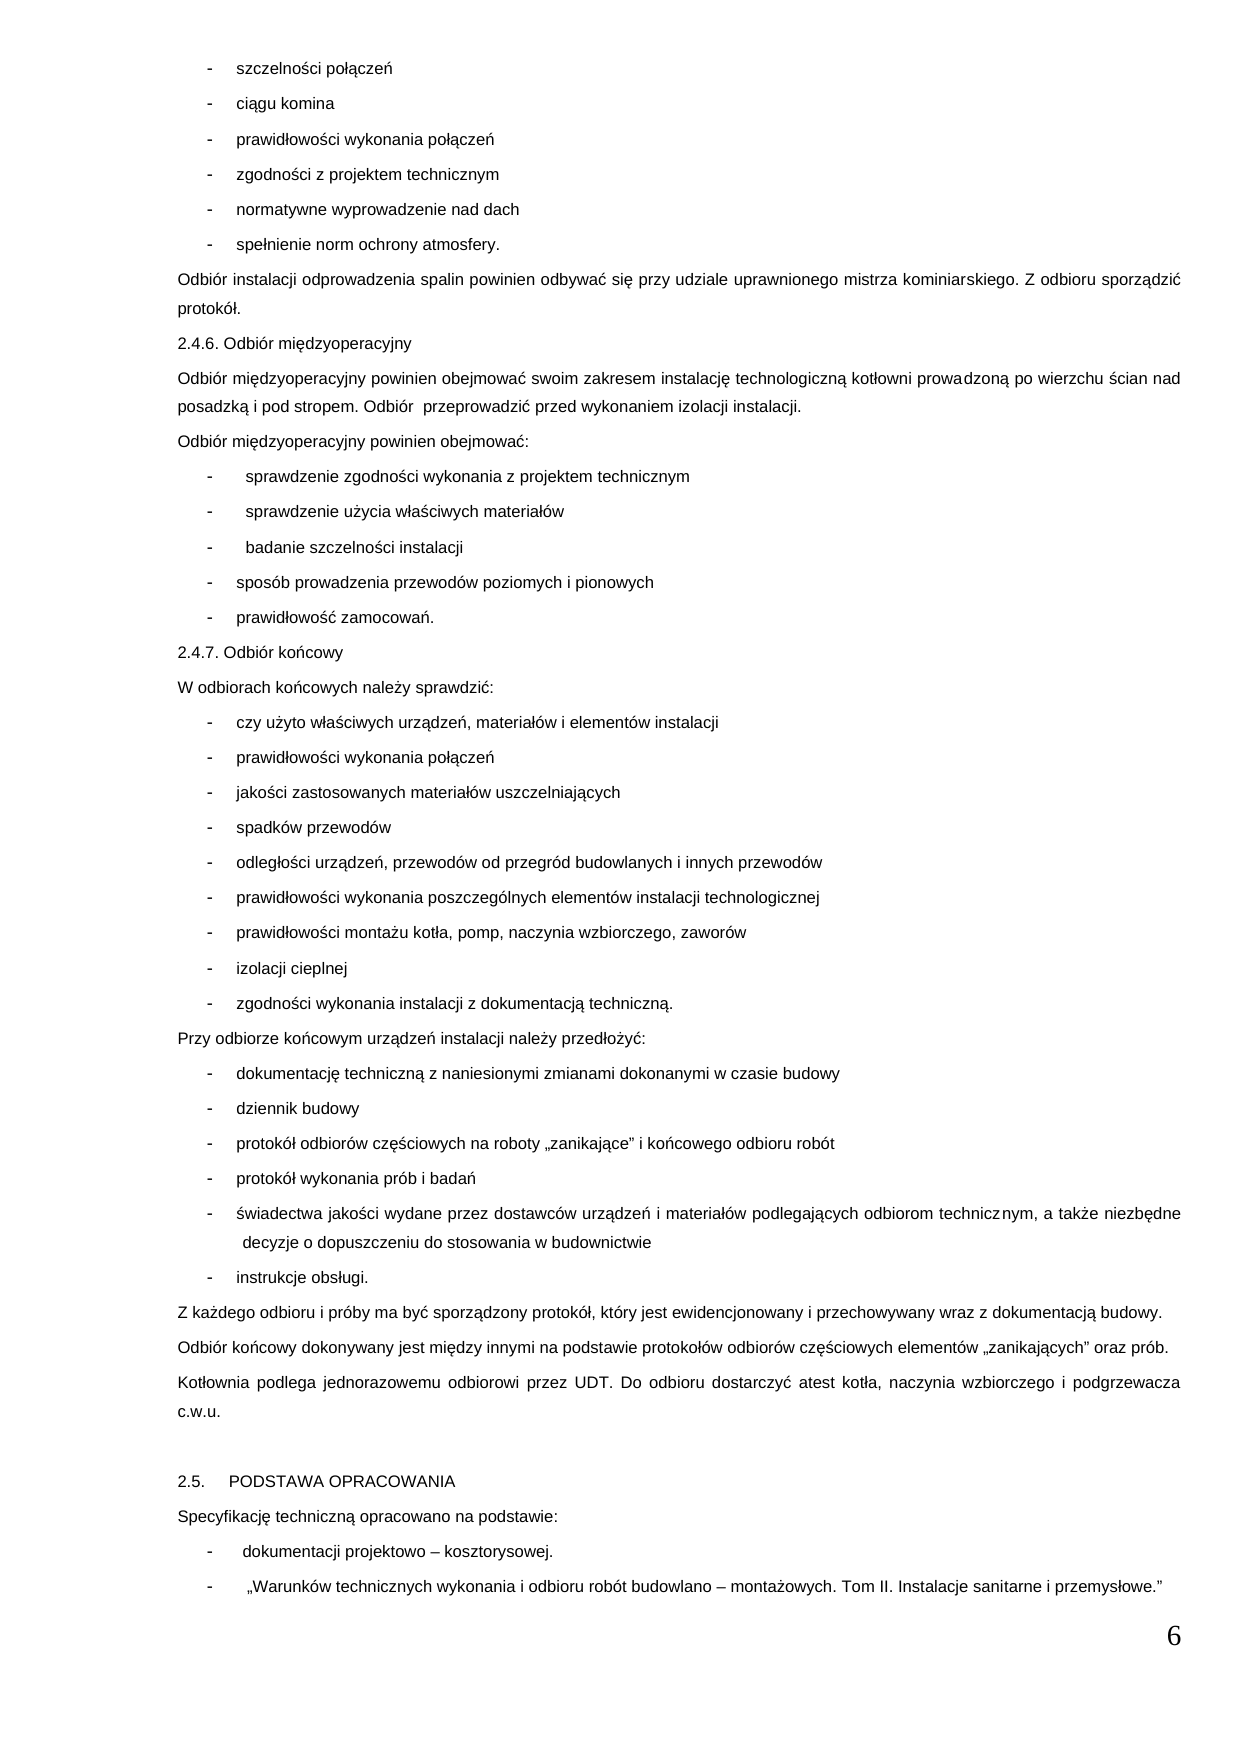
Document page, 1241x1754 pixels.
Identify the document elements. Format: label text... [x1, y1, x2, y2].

text Kotłownia podlega jednorazowemu odbiorowi przez UDT. Do odbioru dostarczyć atest kotła, naczynia wzbiorczego i podgrzewacza c.w.u. [177, 1373, 1181, 1421]
list „Warunków technicznych wykonania i odbioru robót budowlano – montażowych. Tom II. Instalacje sanitarne i przemysłowe.” [207, 1577, 1181, 1596]
list dokumentację techniczną z naniesionymi zmianami dokonanymi w czasie budowy [207, 1064, 1181, 1083]
text Specyfikację techniczną opracowano na podstawie: [177, 1507, 1181, 1526]
list badanie szczelności instalacji [207, 537, 1181, 557]
list szczelności połączeń [207, 59, 1181, 78]
text Przy odbiorze końcowym urządzeń instalacji należy przedłożyć: [177, 1029, 1181, 1048]
list czy użyto właściwych urządzeń, materiałów i elementów instalacji [207, 713, 1181, 732]
list dokumentacji projektowo – kosztorysowej. [207, 1542, 1181, 1561]
list prawidłowości wykonania poszczególnych elementów instalacji technologicznej [207, 888, 1181, 907]
list jakości zastosowanych materiałów uszczelniających [207, 783, 1181, 802]
text 2.4.7. Odbiór końcowy [177, 643, 1181, 662]
list protokół wykonania prób i badań [207, 1169, 1181, 1188]
list sposób prowadzenia przewodów poziomych i pionowych [207, 572, 1181, 592]
list prawidłowości wykonania połączeń [207, 129, 1181, 148]
list prawidłowości wykonania połączeń [207, 748, 1181, 767]
list spełnienie norm ochrony atmosfery. [207, 234, 1181, 254]
list sprawdzenie użycia właściwych materiałów [207, 502, 1181, 522]
text Odbiór międzyoperacyjny powinien obejmować swoim zakresem instalację technologiczną kotłowni prowadzoną po wierzchu ścian nad posadzką i pod stropem. Odbiór przeprowadzić przed wykonaniem izolacji instalacji. [177, 368, 1181, 416]
list zgodności wykonania instalacji z dokumentacją techniczną. [207, 993, 1181, 1013]
text Odbiór międzyoperacyjny powinien obejmować: [177, 432, 1181, 451]
text Odbiór instalacji odprowadzenia spalin powinien odbywać się przy udziale uprawnionego mistrza kominiarskiego. Z odbioru sporządzić protokół. [177, 270, 1181, 318]
list świadectwa jakości wydane przez dostawców urządzeń i materiałów podlegających odbiorom technicznym, a także niezbędne decyzje o dopuszczeniu do stosowania w budownictwie [207, 1204, 1181, 1252]
list instrukcje obsługi. [207, 1268, 1181, 1287]
text Z każdego odbioru i próby ma być sporządzony protokół, który jest ewidencjonowany i przechowywany wraz z dokumentacją budowy. [177, 1303, 1181, 1322]
list prawidłowości montażu kotła, pomp, naczynia wzbiorczego, zaworów [207, 923, 1181, 943]
list podstawa opracowania [177, 1472, 1181, 1491]
list normatywne wyprowadzenie nad dach [207, 199, 1181, 219]
list izolacji cieplnej [207, 958, 1181, 978]
list spadków przewodów [207, 818, 1181, 837]
list sprawdzenie zgodności wykonania z projektem technicznym [207, 467, 1181, 486]
list ciągu komina [207, 94, 1181, 113]
text 2.4.6. Odbiór międzyoperacyjny [177, 333, 1181, 353]
list dziennik budowy [207, 1099, 1181, 1118]
list odległości urządzeń, przewodów od przegród budowlanych i innych przewodów [207, 853, 1181, 872]
list protokół odbiorów częściowych na roboty „zanikające” i końcowego odbioru robót [207, 1134, 1181, 1153]
text Odbiór końcowy dokonywany jest między innymi na podstawie protokołów odbiorów częściowych elementów „zanikających” oraz prób. [177, 1338, 1181, 1357]
text W odbiorach końcowych należy sprawdzić: [177, 678, 1181, 697]
list prawidłowość zamocowań. [207, 608, 1181, 627]
list zgodności z projektem technicznym [207, 164, 1181, 184]
